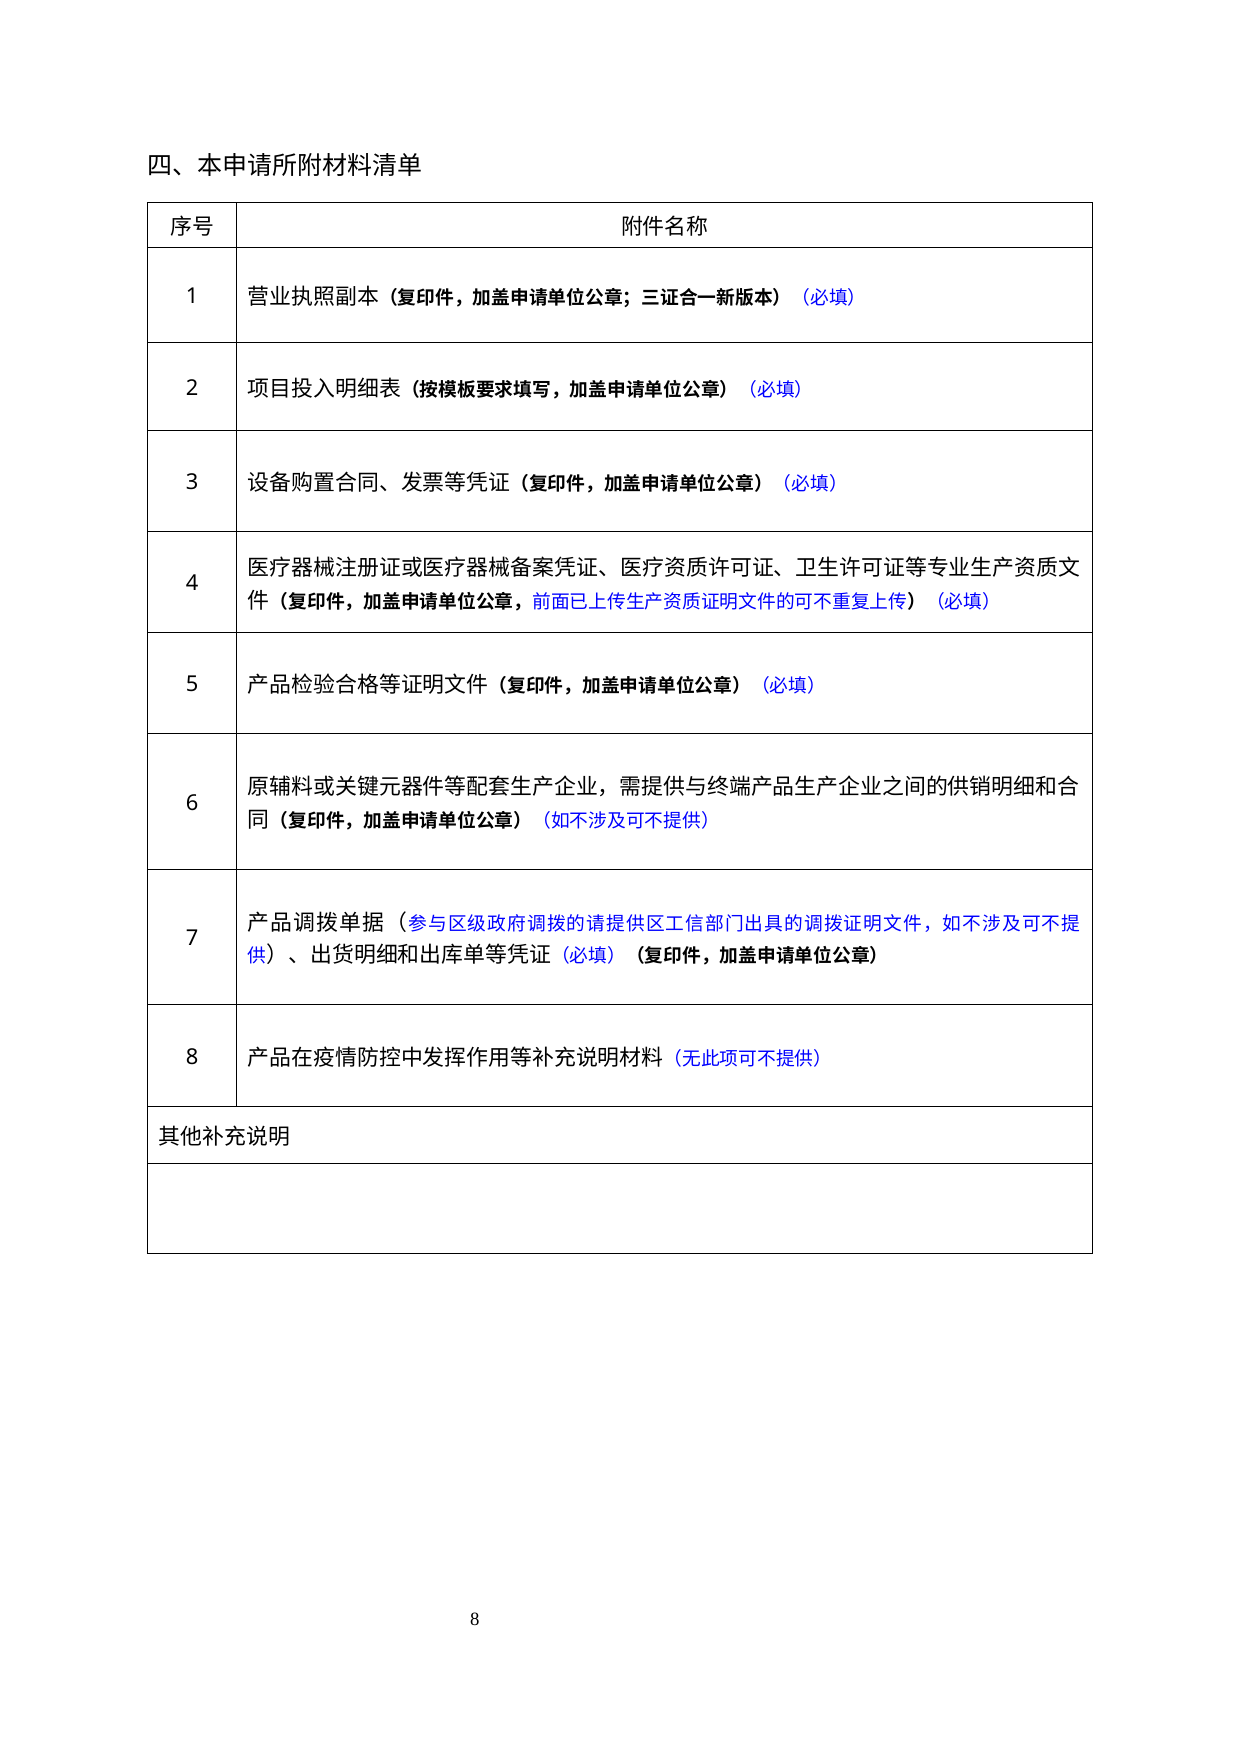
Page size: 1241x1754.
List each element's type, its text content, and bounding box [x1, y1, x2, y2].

table_cell 4 [148, 532, 236, 632]
table_cell 8 [148, 1005, 236, 1106]
table_cell 其他补充说明 [148, 1107, 1092, 1163]
table_cell 7 [148, 870, 236, 1004]
text 四、本申请所附材料清单 [148, 131, 1093, 196]
table_cell 营业执照副本（复印件，加盖申请单位公章；三证合一新版本）（必填） [237, 248, 1092, 342]
table_cell 3 [148, 431, 236, 531]
table_cell 产品调拨单据（参与区级政府调拨的请提供区工信部门出具的调拨证明文件，如不涉及可不提供）、出货明细和出库单等凭证（必填）（复印件，加盖申请单位公章） [237, 870, 1092, 1004]
table_cell 设备购置合同、发票等凭证（复印件，加盖申请单位公章）（必填） [237, 431, 1092, 531]
table_cell 2 [148, 343, 236, 430]
table_header 序号 [148, 203, 236, 247]
table_cell 产品在疫情防控中发挥作用等补充说明材料（无此项可不提供） [237, 1005, 1092, 1106]
table_cell 产品检验合格等证明文件（复印件，加盖申请单位公章）（必填） [237, 633, 1092, 733]
table_cell 6 [148, 734, 236, 869]
table_cell 原辅料或关键元器件等配套生产企业，需提供与终端产品生产企业之间的供销明细和合同（复印件，加盖申请单位公章）（如不涉及可不提供） [237, 734, 1092, 869]
table_cell 医疗器械注册证或医疗器械备案凭证、医疗资质许可证、卫生许可证等专业生产资质文件（复印件，加盖申请单位公章，前面已上传生产资质证明文件的可不重复上传）（必填） [237, 532, 1092, 632]
table_cell 1 [148, 248, 236, 342]
table_cell 项目投入明细表（按模板要求填写，加盖申请单位公章）（必填） [237, 343, 1092, 430]
table_header 附件名称 [237, 203, 1092, 247]
table_cell 5 [148, 633, 236, 733]
table_cell [148, 1164, 1092, 1252]
